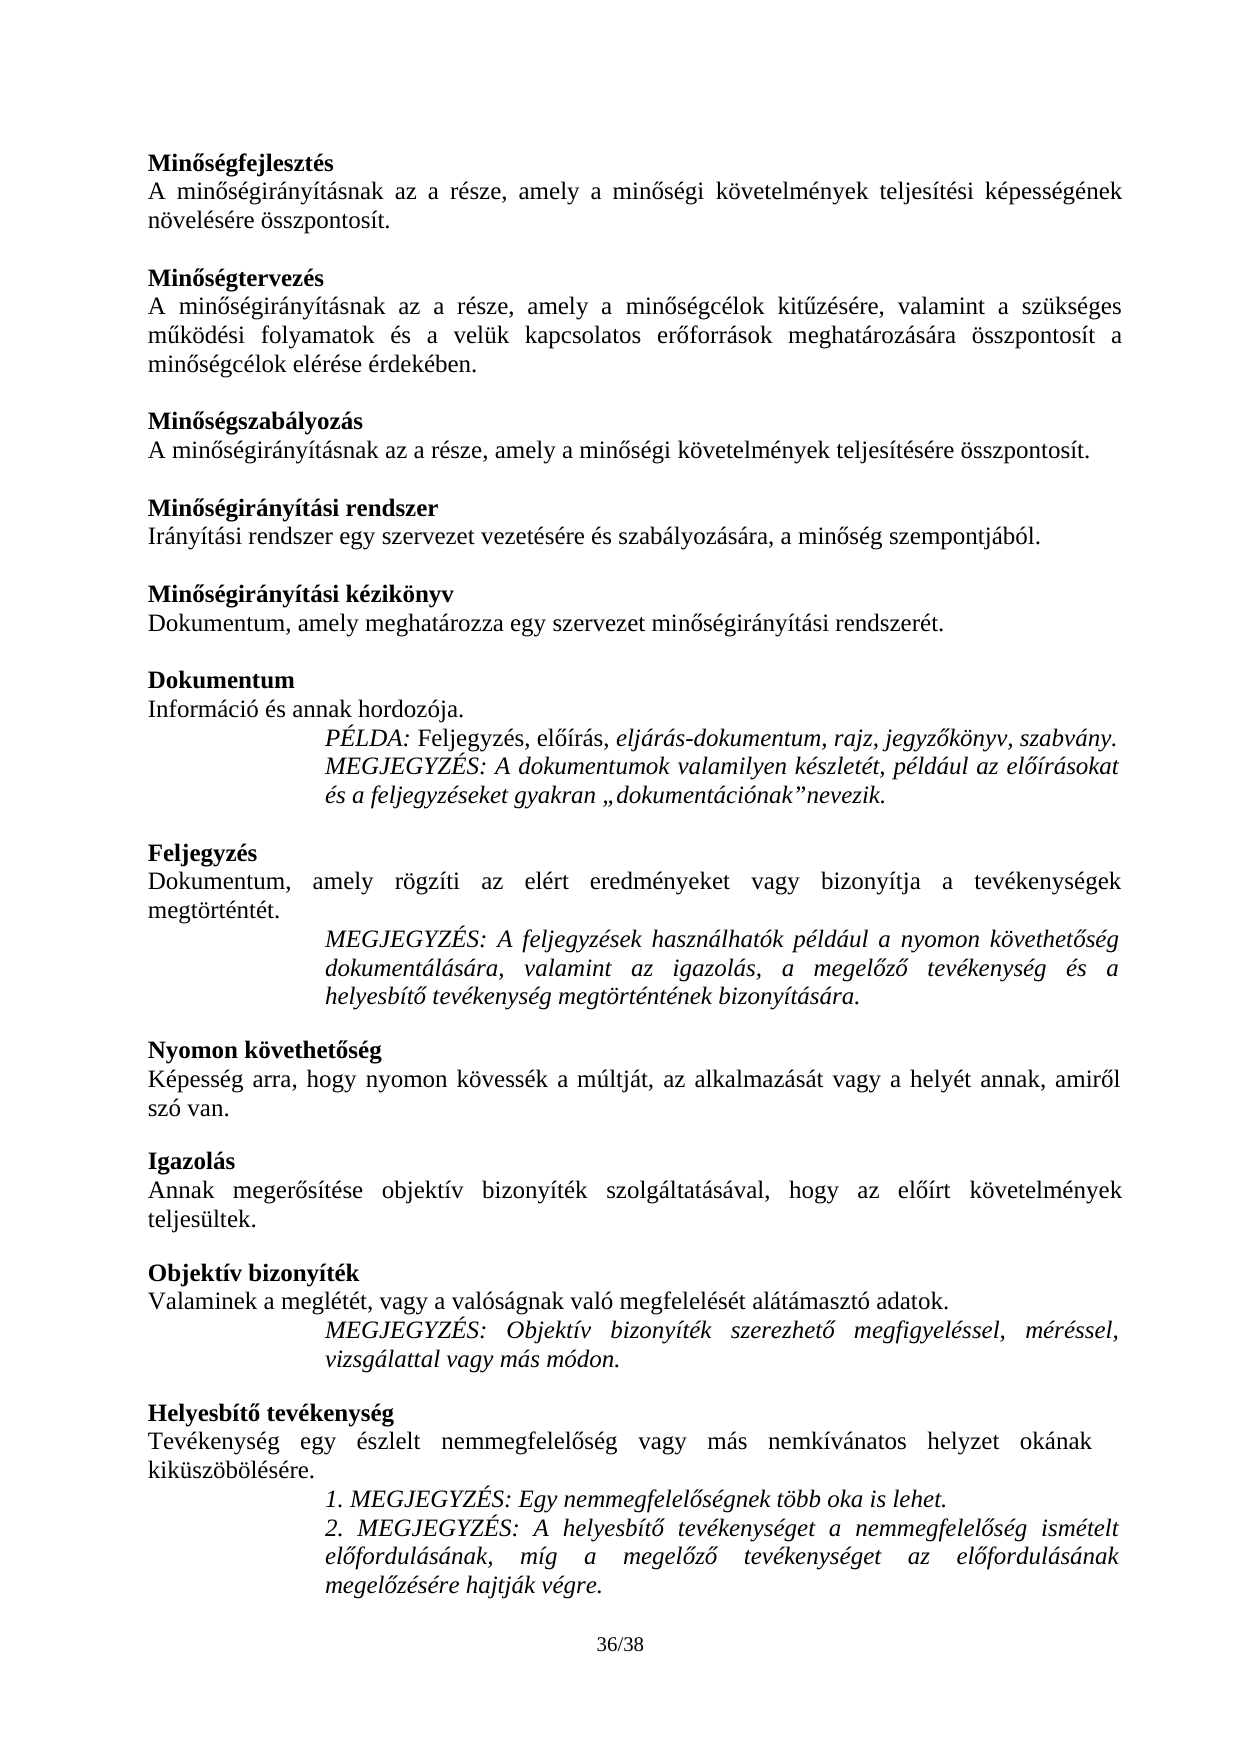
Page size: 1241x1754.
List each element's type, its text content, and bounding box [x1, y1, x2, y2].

text A minőségirányításnak az a része, amely a minőségi követelmények teljesítésére összpontosít. [148, 435, 1122, 464]
text Információ és annak hordozója. [148, 694, 1122, 723]
text Minőségszabályozás [148, 406, 1122, 435]
text Minőségirányítási kézikönyv [148, 579, 1122, 608]
text Dokumentum, amely meghatározza egy szervezet minőségirányítási rendszerét. [148, 608, 1122, 636]
text 1. MEGJEGYZÉS: Egy nemmegfelelőségnek több oka is lehet. [325, 1484, 1122, 1513]
text Minőségirányítási rendszer [148, 493, 1122, 521]
text Annak megerősítése objektív bizonyíték szolgáltatásával, hogy az előírt követelmények teljesültek. [148, 1175, 1122, 1233]
text Feljegyzés [148, 838, 1122, 866]
text Minőségfejlesztés [148, 148, 1122, 176]
text Minőségtervezés [148, 263, 1122, 291]
text A minőségirányításnak az a része, amely a minőségcélok kitűzésére, valamint a szükséges működési folyamatok és a velük kapcsolatos erőforrások meghatározására összpontosít a minőségcélok elérése érdekében. [148, 291, 1122, 378]
text Tevékenység egy észlelt nemmegfelelőség vagy más nemkívánatos helyzet okának kiküszöbölésére. [148, 1426, 1093, 1484]
text Képesség arra, hogy nyomon kövessék a múltját, az alkalmazását vagy a helyét annak, amiről szó van. [148, 1064, 1122, 1121]
text MEGJEGYZÉS: A dokumentumok valamilyen készletét, például az előírásokat és a feljegyzéseket gyakran „dokumentációnak”nevezik. [325, 751, 1122, 809]
text Igazolás [148, 1146, 1122, 1175]
text Dokumentum [148, 665, 1122, 694]
text Irányítási rendszer egy szervezet vezetésére és szabályozására, a minőség szempontjából. [148, 521, 1122, 550]
text MEGJEGYZÉS: Objektív bizonyíték szerezhető megfigyeléssel, méréssel, vizsgálattal vagy más módon. [325, 1315, 1122, 1373]
text PÉLDA: Feljegyzés, előírás, eljárás-dokumentum, rajz, jegyzőkönyv, szabvány. [325, 723, 1122, 751]
text Helyesbítő tevékenység [148, 1398, 1122, 1426]
text Valaminek a meglétét, vagy a valóságnak való megfelelését alátámasztó adatok. [148, 1286, 1093, 1315]
text A minőségirányításnak az a része, amely a minőségi követelmények teljesítési képességének növelésére összpontosít. [148, 176, 1122, 234]
text MEGJEGYZÉS: A feljegyzések használhatók például a nyomon követhetőség dokumentálására, valamint az igazolás, a megelőző tevékenység és a helyesbítő tevékenység megtörténtének bizonyítására. [325, 924, 1122, 1010]
text Objektív bizonyíték [148, 1258, 1093, 1286]
text Nyomon követhetőség [148, 1035, 1122, 1064]
text Dokumentum, amely rögzíti az elért eredményeket vagy bizonyítja a tevékenységek megtörténtét. [148, 866, 1122, 924]
text 2. MEGJEGYZÉS: A helyesbítő tevékenységet a nemmegfelelőség ismételt előfordulásának, míg a megelőző tevékenységet az előfordulásának megelőzésére hajtják végre. [325, 1513, 1122, 1599]
